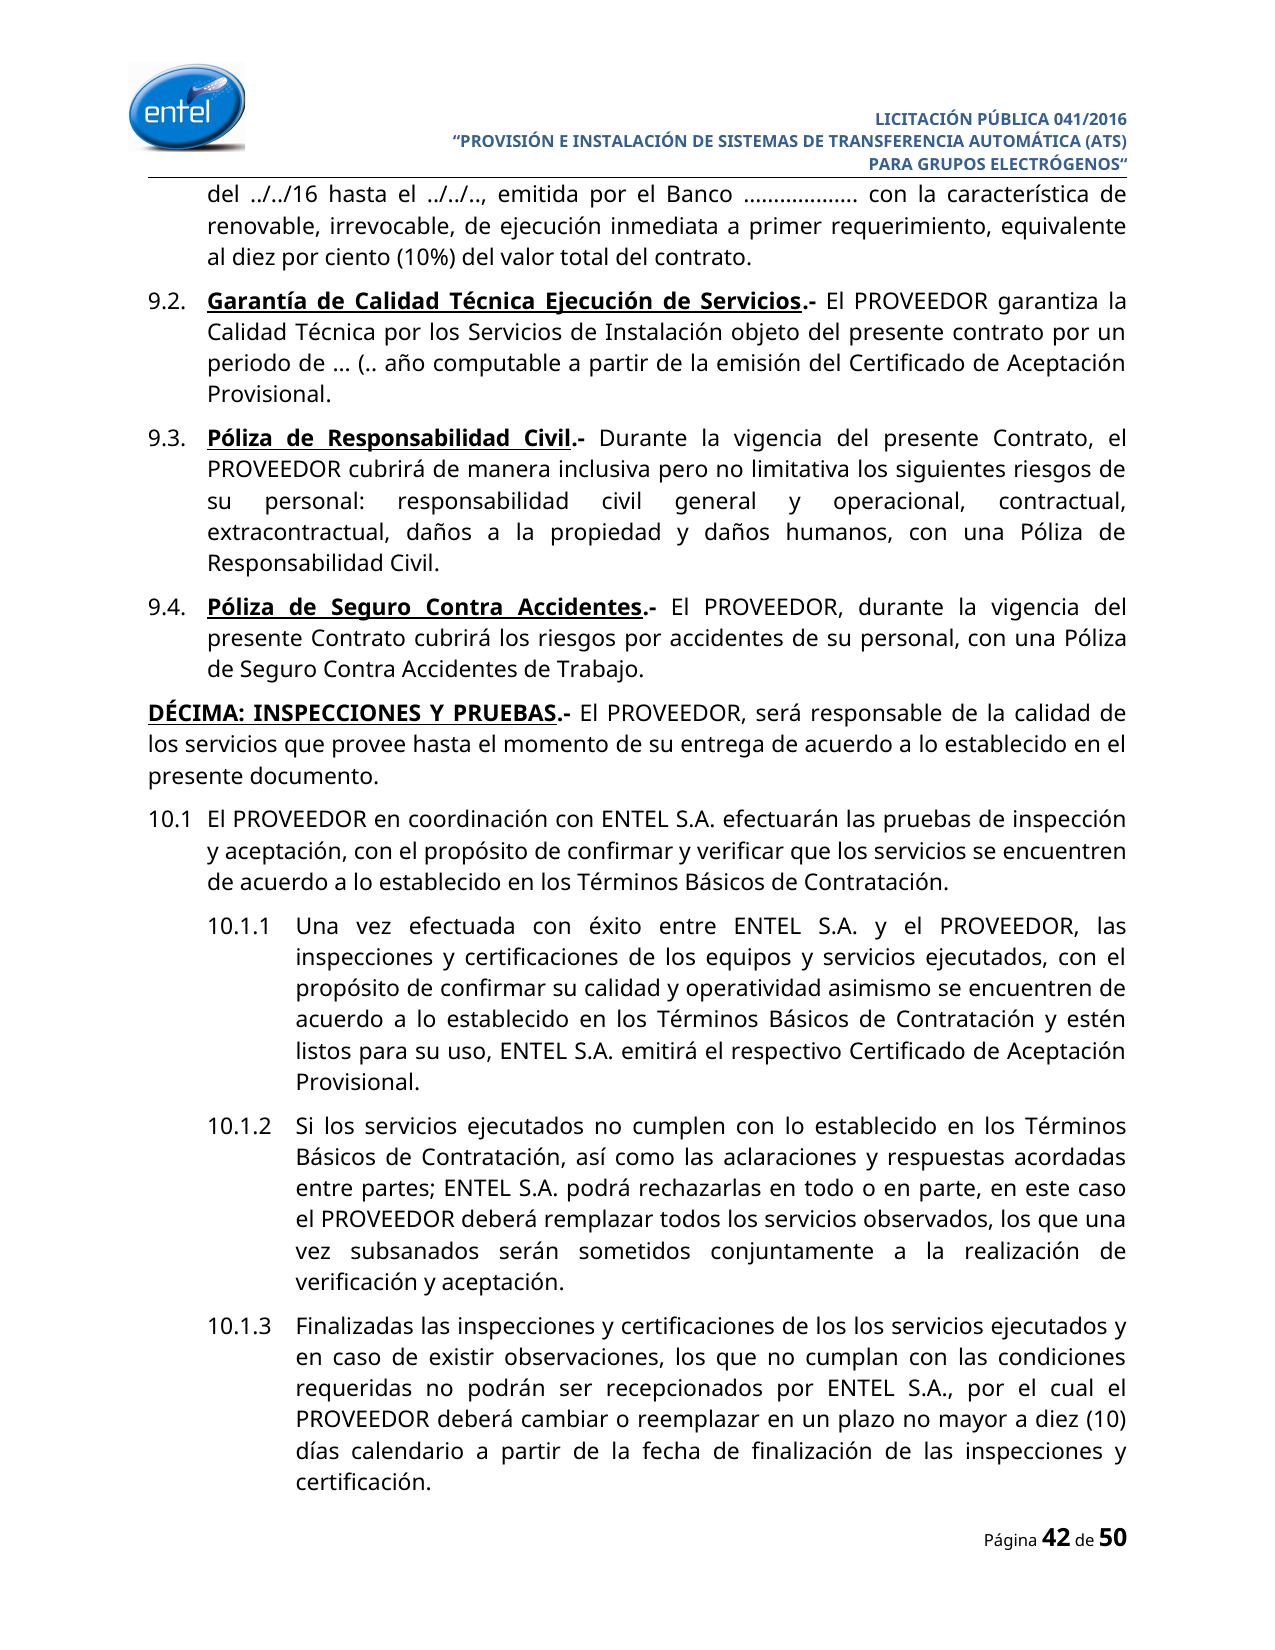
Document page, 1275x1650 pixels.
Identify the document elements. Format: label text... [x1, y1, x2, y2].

text 10.1.1 Una vez efectuada con éxito entre ENTEL S.A. y el PROVEEDOR, las inspecciones y certificaciones de los equipos y servicios ejecutados, con el propósito de confirmar su calidad y operatividad asimismo se encuentren de acuerdo a lo establecido en los Términos Básicos de Contratación y estén listos para su uso, ENTEL S.A. emitirá el respectivo Certificado de Aceptación Provisional. [207, 910, 1127, 1097]
text 10.1.2 Si los servicios ejecutados no cumplen con lo establecido en los Términos Básicos de Contratación, así como las aclaraciones y respuestas acordadas entre partes; ENTEL S.A. podrá rechazarlas en todo o en parte, en este caso el PROVEEDOR deberá remplazar todos los servicios observados, los que una vez subsanados serán sometidos conjuntamente a la realización de verificación y aceptación. [207, 1110, 1127, 1297]
list Póliza de Seguro Contra Accidentes.- El PROVEEDOR, durante la vigencia del presente Contrato cubrirá los riesgos por accidentes de su personal, con una Póliza de Seguro Contra Accidentes de Trabajo. [148, 591, 1127, 685]
text DÉCIMA: INSPECCIONES Y PRUEBAS.- El PROVEEDOR, será responsable de la calidad de los servicios que provee hasta el momento de su entrega de acuerdo a lo establecido en el presente documento. [148, 697, 1127, 791]
list Póliza de Responsabilidad Civil.- Durante la vigencia del presente Contrato, el PROVEEDOR cubrirá de manera inclusiva pero no limitativa los siguientes riesgos de su personal: responsabilidad civil general y operacional, contractual, extracontractual, daños a la propiedad y daños humanos, con una Póliza de Responsabilidad Civil. [148, 422, 1127, 578]
text 10.1 El PROVEEDOR en coordinación con ENTEL S.A. efectuarán las pruebas de inspección y aceptación, con el propósito de confirmar y verificar que los servicios se encuentren de acuerdo a lo establecido en los Términos Básicos de Contratación. [148, 803, 1127, 897]
list Garantía de Calidad Técnica Ejecución de Servicios.- El PROVEEDOR garantiza la Calidad Técnica por los Servicios de Instalación objeto del presente contrato por un periodo de … (.. año computable a partir de la emisión del Certificado de Aceptación Provisional. [148, 285, 1127, 410]
text 10.1.3 Finalizadas las inspecciones y certificaciones de los los servicios ejecutados y en caso de existir observaciones, los que no cumplan con las condiciones requeridas no podrán ser recepcionados por ENTEL S.A., por el cual el PROVEEDOR deberá cambiar o reemplazar en un plazo no mayor a diez (10) días calendario a partir de la fecha de finalización de las inspecciones y certificación. [207, 1310, 1127, 1497]
picture [128, 62, 246, 152]
